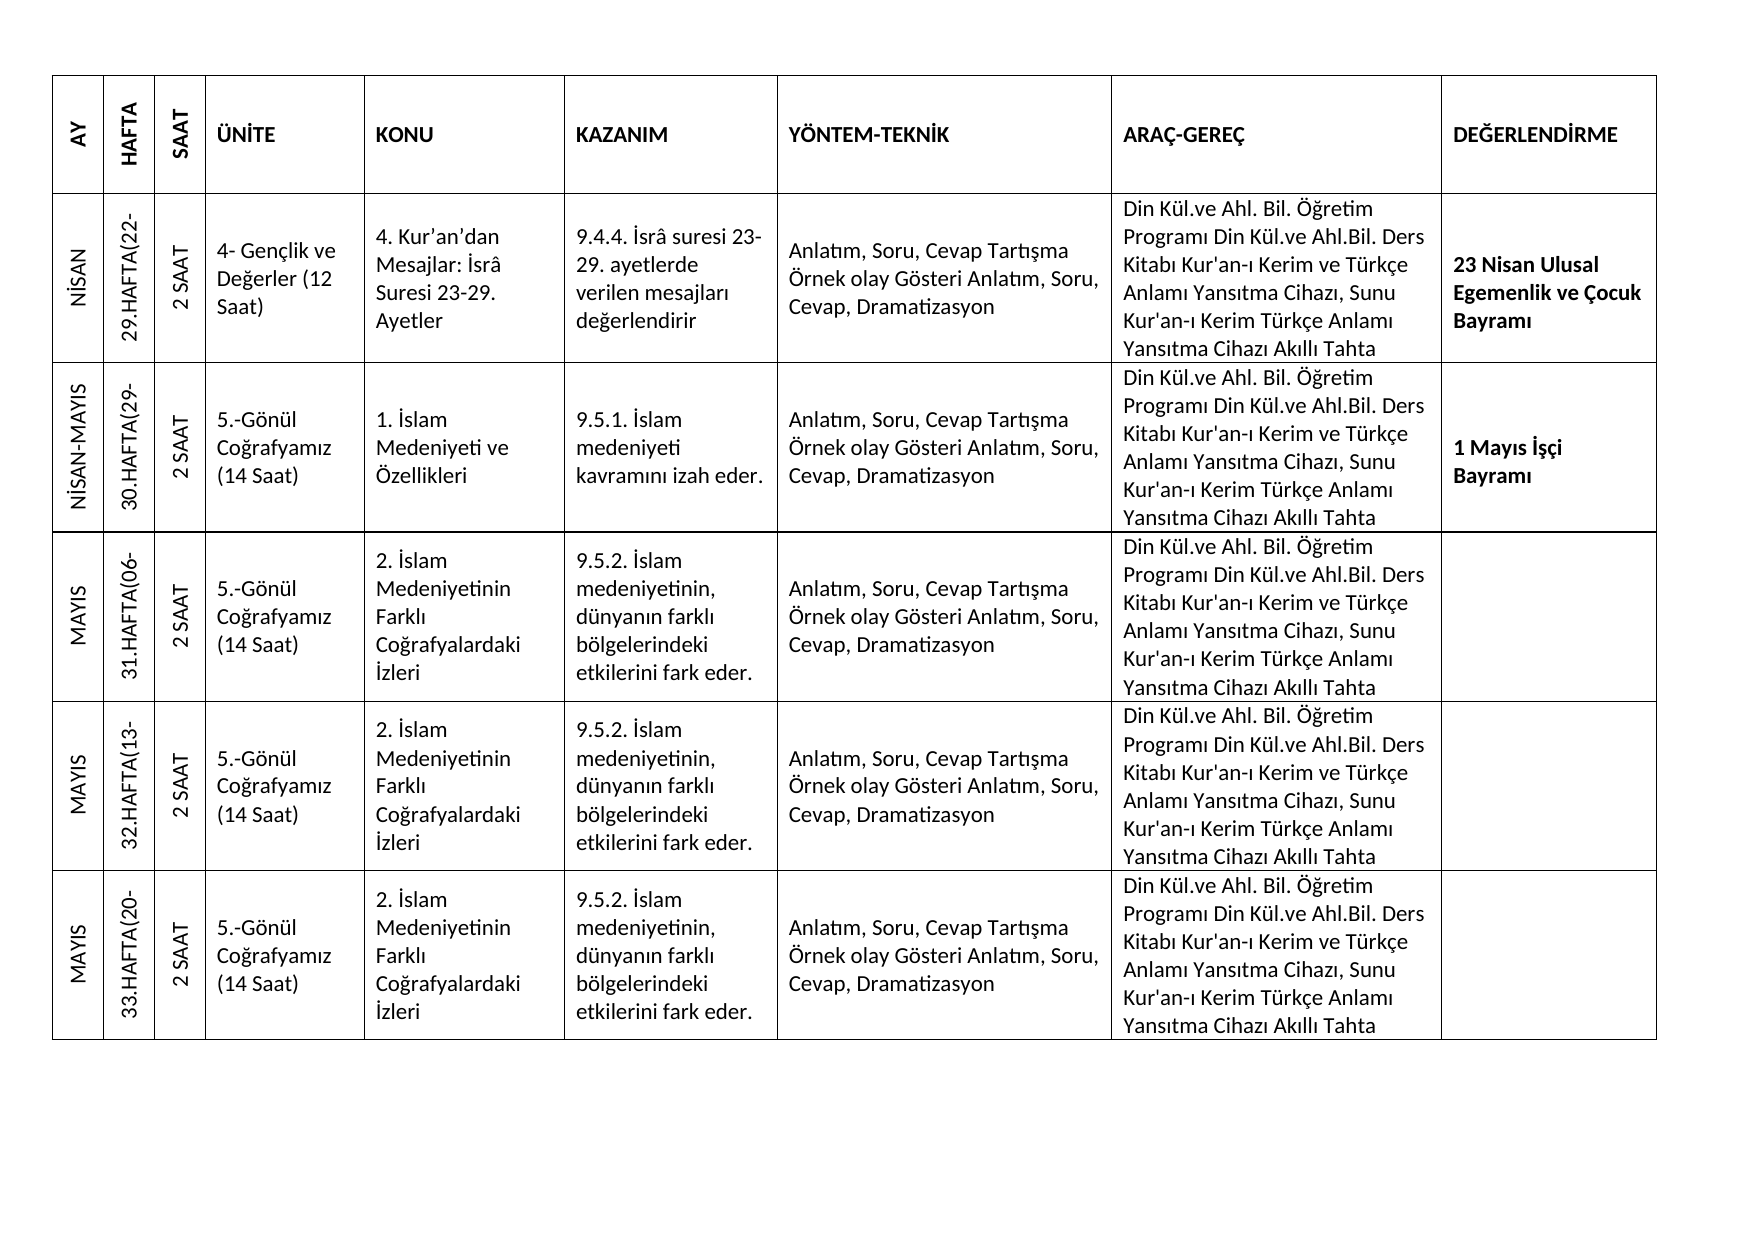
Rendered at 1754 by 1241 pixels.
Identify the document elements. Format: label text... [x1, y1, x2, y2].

table_cell 29.HAFTA(22-28) [104, 194, 154, 362]
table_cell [1112, 871, 1441, 1039]
table_cell MAYIS [53, 871, 103, 1039]
table_cell 2. İslam Medeniyetinin Farklı Coğrafyalardaki İzleri [365, 871, 564, 1039]
table_cell NİSAN [53, 194, 103, 362]
table_header KAZANIM [565, 76, 777, 193]
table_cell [778, 871, 1111, 1039]
table_header ÜNİTE [206, 76, 364, 193]
table_cell 2 SAAT [155, 363, 205, 531]
table_header KONU [365, 76, 564, 193]
table_cell 2 SAAT [155, 194, 205, 362]
table_cell 2 SAAT [155, 533, 205, 701]
table_cell 9.5.2. İslam medeniyetinin, dünyanın farklı bölgelerindeki etkilerini fark eder. [565, 702, 777, 870]
table_cell 1 Mayıs İşçi Bayramı [1442, 363, 1656, 531]
table_cell 5.-Gönül Coğrafyamız (14 Saat) [206, 871, 364, 1039]
table_cell 30.HAFTA(29-05) [104, 363, 154, 531]
table_cell [1442, 871, 1656, 1039]
table_header AY [53, 76, 103, 193]
table_cell Anlatım, Soru, Cevap Tartışma Örnek olay Gösteri Anlatım, Soru, Cevap, Dramatizasyon [778, 702, 1111, 870]
table_cell [1442, 533, 1656, 701]
table_cell 2 SAAT [155, 871, 205, 1039]
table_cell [778, 194, 1111, 362]
table_cell MAYIS [53, 702, 103, 870]
table_cell NİSAN-MAYIS [53, 363, 103, 531]
table_cell 9.5.1. İslam medeniyeti kavramını izah eder. [565, 363, 777, 531]
table_cell 2. İslam Medeniyetinin Farklı Coğrafyalardaki İzleri [365, 533, 564, 701]
table_cell 5.-Gönül Coğrafyamız (14 Saat) [206, 702, 364, 870]
table_cell 33.HAFTA(20-26) [104, 871, 154, 1039]
table_header DEĞERLENDİRME [1442, 76, 1656, 193]
table_header YÖNTEM-TEKNİK [778, 76, 1111, 193]
table_cell 9.4.4. İsrâ suresi 23-29. ayetlerde verilen mesajları değerlendirir [565, 194, 777, 362]
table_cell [565, 871, 777, 1039]
table_cell 5.-Gönül Coğrafyamız (14 Saat) [206, 533, 364, 701]
table_cell 4- Gençlik ve Değerler (12 Saat) [206, 194, 364, 362]
table_cell 9.5.2. İslam medeniyetinin, dünyanın farklı bölgelerindeki etkilerini fark eder. [565, 533, 777, 701]
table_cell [1112, 194, 1441, 362]
table_cell 5.-Gönül Coğrafyamız (14 Saat) [206, 363, 364, 531]
table_cell Anlatım, Soru, Cevap Tartışma Örnek olay Gösteri Anlatım, Soru, Cevap, Dramatizasyon [778, 533, 1111, 701]
table_cell 31.HAFTA(06-12) [104, 533, 154, 701]
table_cell [1442, 702, 1656, 870]
table_cell 1. İslam Medeniyeti ve Özellikleri [365, 363, 564, 531]
table_cell 2 SAAT [155, 702, 205, 870]
table_header ARAÇ-GEREÇ [1112, 76, 1441, 193]
table_cell MAYIS [53, 533, 103, 701]
table_cell 2. İslam Medeniyetinin Farklı Coğrafyalardaki İzleri [365, 702, 564, 870]
table_header HAFTA [104, 76, 154, 193]
table_cell Anlatım, Soru, Cevap Tartışma Örnek olay Gösteri Anlatım, Soru, Cevap, Dramatizasyon [778, 363, 1111, 531]
table_cell 23 Nisan Ulusal Egemenlik ve Çocuk Bayramı [1442, 194, 1656, 362]
table_header SAAT [155, 76, 205, 193]
table_cell 4. Kur’an’dan Mesajlar: İsrâ Suresi 23-29. Ayetler [365, 194, 564, 362]
table_cell 32.HAFTA(13-19) [104, 702, 154, 870]
